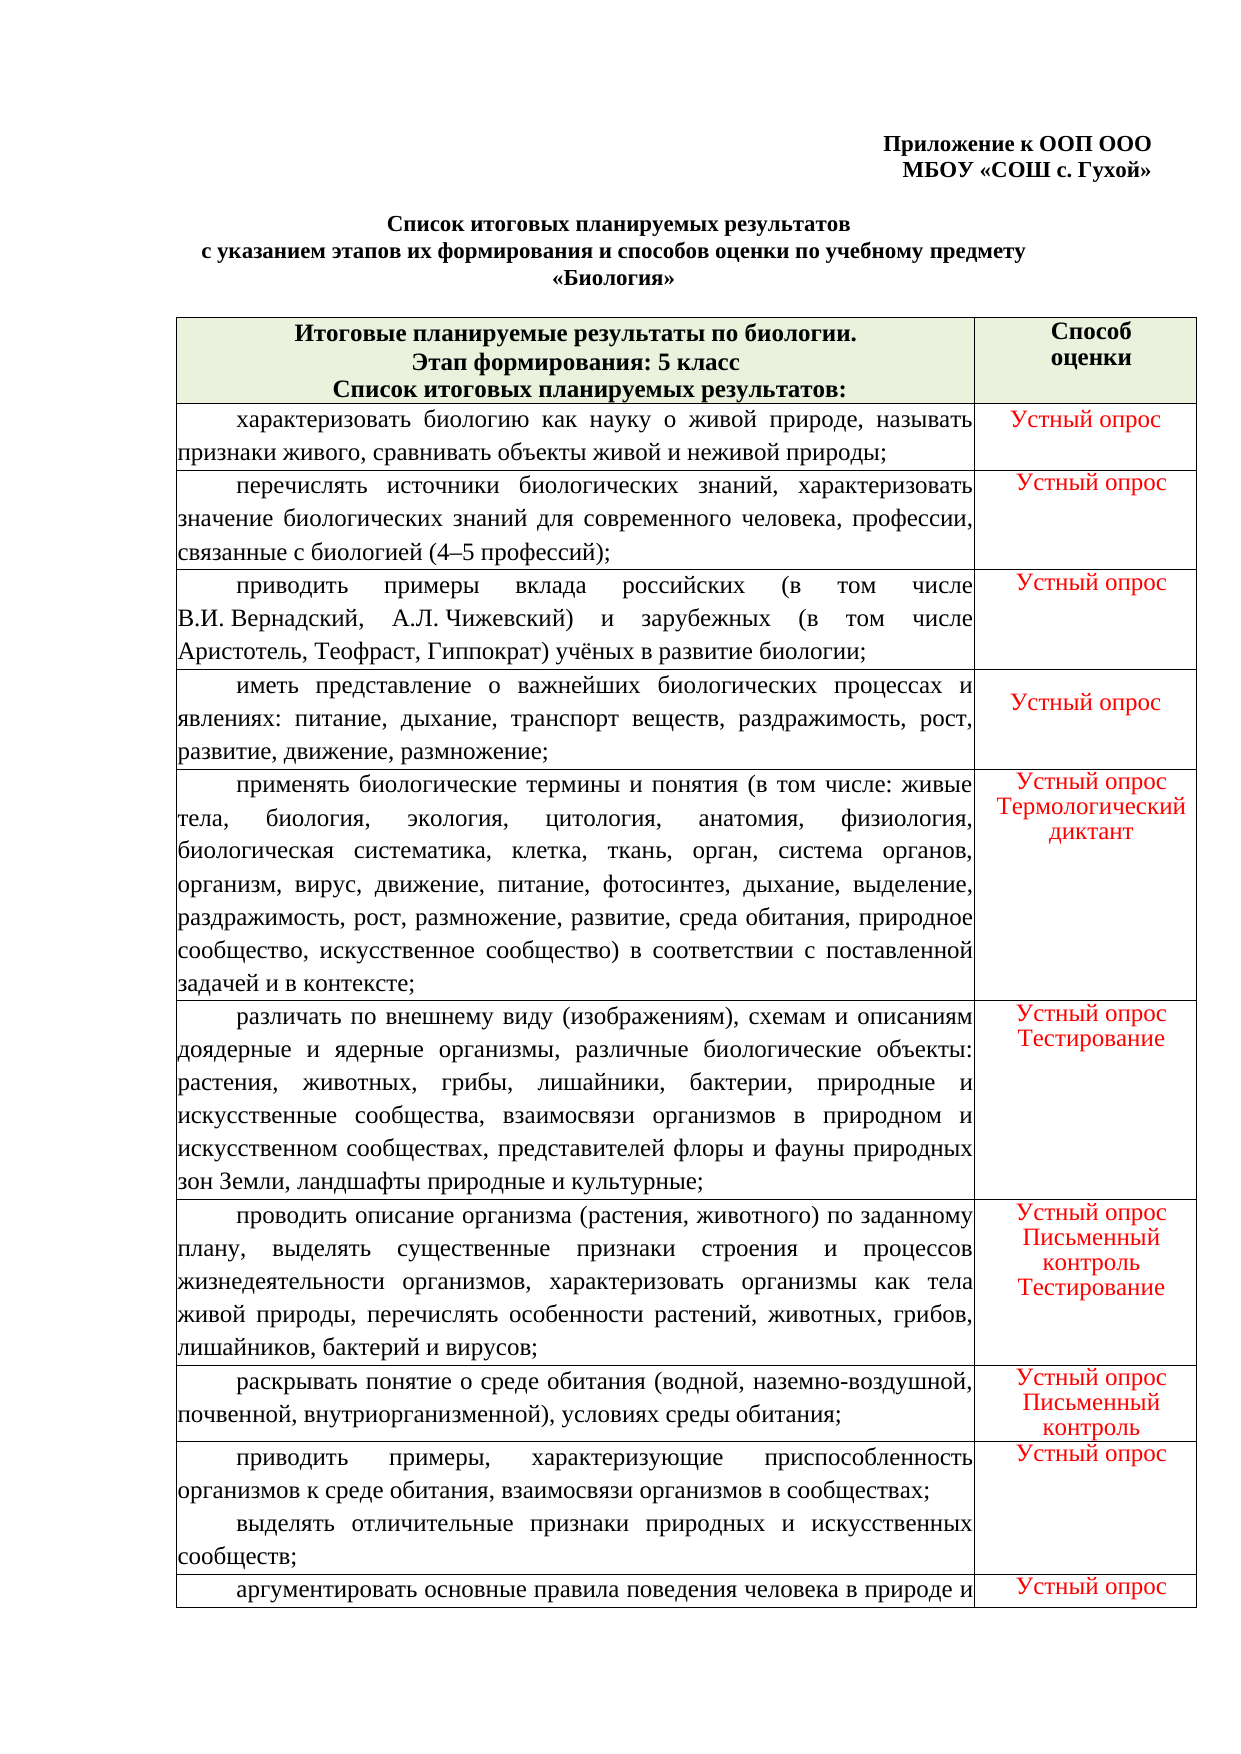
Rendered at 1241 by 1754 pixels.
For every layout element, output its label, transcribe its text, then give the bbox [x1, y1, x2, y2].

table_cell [177, 1575, 974, 1607]
table_cell Устный опрос Письменный контроль Тестирование [975, 1200, 1196, 1365]
table_cell Устный опрос [975, 471, 1196, 569]
table_cell характеризовать биологию как науку о живой природе, называть признаки живого, сравнивать объекты живой и неживой природы; [177, 404, 974, 469]
table_cell иметь представление о важнейших биологических процессах и явлениях: питание, дыхание, транспорт веществ, раздражимость, рост, развитие, движение, размножение; [177, 670, 974, 768]
text Приложение к ООП ООО [204, 130, 1152, 156]
text «Биология» [167, 264, 1060, 290]
table_cell Устный опрос Письменный контроль [975, 1366, 1196, 1441]
table_cell проводить описание организма (растения, животного) по заданному плану, выделять существенные признаки строения и процессов жизнедеятельности организмов, характеризовать организмы как тела живой природы, перечислять особенности растений, животных, грибов, лишайников, бактерий и вирусов; [177, 1200, 974, 1365]
table_cell раскрывать понятие о среде обитания (водной, наземно-воздушной, почвенной, внутриорганизменной), условиях среды обитания; [177, 1366, 974, 1441]
table_cell Устный опрос [975, 570, 1196, 669]
table_cell Устный опрос Термологический диктант [975, 770, 1196, 1000]
list МБОУ «СОШ с. Гухой» [204, 157, 1152, 183]
table_cell Устный опрос Тестирование [975, 1001, 1196, 1199]
table_cell приводить примеры вклада российских (в том числе В.И. Вернадский, А.Л. Чижевский) и зарубежных (в том числе Аристотель, Теофраст, Гиппократ) учёных в развитие биологии; [177, 570, 974, 669]
table_cell Устный опрос [975, 404, 1196, 469]
table_cell различать по внешнему виду (изображениям), схемам и описаниям доядерные и ядерные организмы, различные биологические объекты: растения, животных, грибы, лишайники, бактерии, природные и искусственные сообщества, взаимосвязи организмов в природном и искусственном сообществах, представителей флоры и фауны природных зон Земли, ландшафты природные и культурные; [177, 1001, 974, 1199]
table_cell Устный опрос [975, 1575, 1196, 1607]
table_header Способ оценки [975, 318, 1196, 403]
table_cell применять биологические термины и понятия (в том числе: живые тела, биология, экология, цитология, анатомия, физиология, биологическая систематика, клетка, ткань, орган, система органов, организм, вирус, движение, питание, фотосинтез, дыхание, выделение, раздражимость, рост, размножение, развитие, среда обитания, природное сообщество, искусственное сообщество) в соответствии с поставленной задачей и в контексте; [177, 770, 974, 1000]
table_cell Устный опрос [975, 1442, 1196, 1573]
text Список итоговых планируемых результатов [177, 210, 1060, 236]
table_cell приводить примеры, характеризующие приспособленность организмов к среде обитания, взаимосвязи организмов в сообществах; выделять отличительные признаки природных и искусственных сообществ; [177, 1442, 974, 1573]
table_header Итоговые планируемые результаты по биологии. Этап формирования: 5 класс Список итоговых планируемых результатов: [177, 318, 974, 403]
table_cell Устный опрос [975, 670, 1196, 768]
text с указанием этапов их формирования и способов оценки по учебному предмету [167, 237, 1060, 263]
table_cell перечислять источники биологических знаний, характеризовать значение биологических знаний для современного человека, профессии, связанные с биологией (4–5 профессий); [177, 471, 974, 569]
